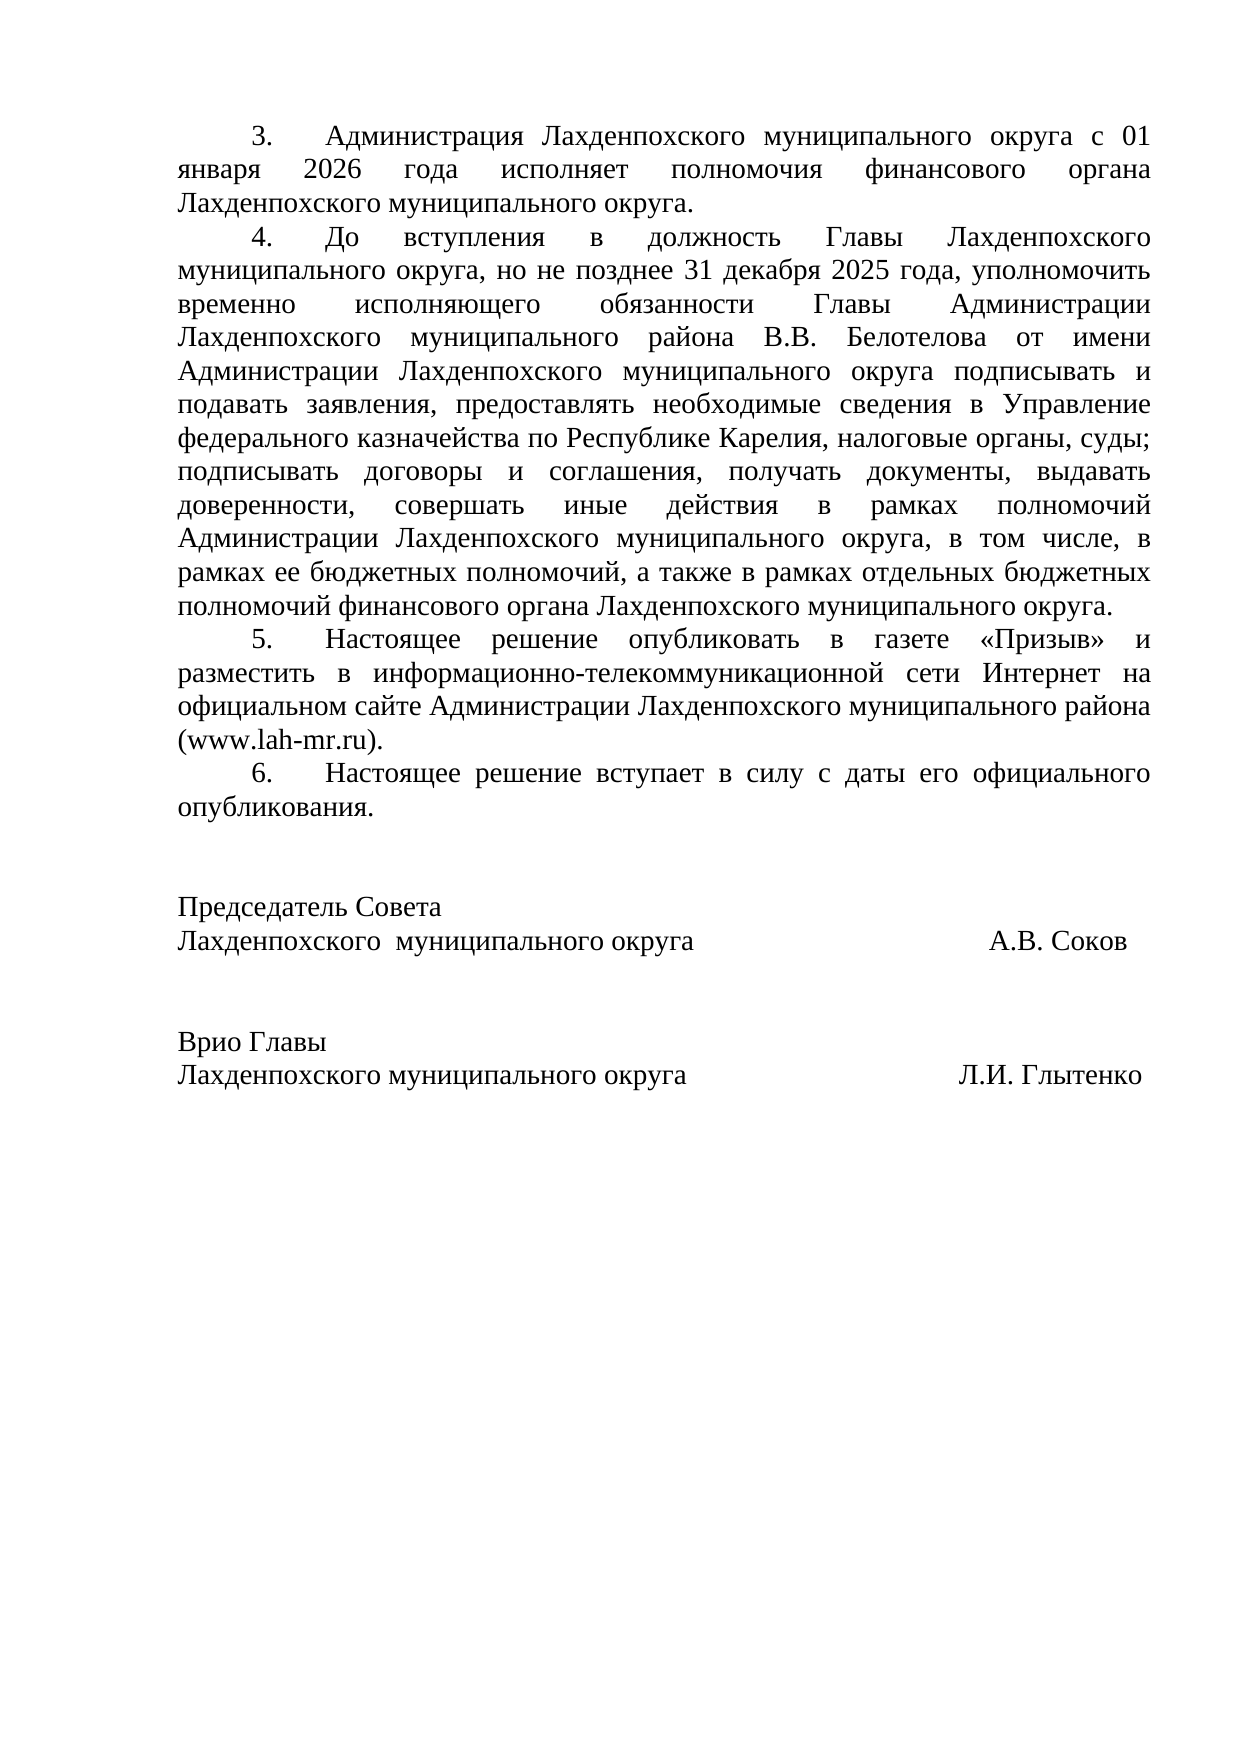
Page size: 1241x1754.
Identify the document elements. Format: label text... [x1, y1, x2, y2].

text Лахденпохского муниципального округа А.В. Соков [177, 923, 1152, 957]
text Лахденпохского муниципального округа Л.И. Глытенко [177, 1057, 1152, 1091]
list До вступления в должность Главы Лахденпохского муниципального округа, но не позднее 31 декабря 2025 года, уполномочить временно исполняющего обязанности Главы Администрации Лахденпохского муниципального района В.В. Белотелова от имени Администрации Лахденпохского муниципального округа подписывать и подавать заявления, предоставлять необходимые сведения в Управление федерального казначейства по Республике Карелия, налоговые органы, суды; подписывать договоры и соглашения, получать документы, выдавать доверенности, совершать иные действия в рамках полномочий Администрации Лахденпохского муниципального округа, в том числе, в рамках ее бюджетных полномочий, а также в рамках отдельных бюджетных полномочий финансового органа Лахденпохского муниципального округа. [177, 219, 1152, 621]
list Настоящее решение опубликовать в газете «Призыв» и разместить в информационно-телекоммуникационной сети Интернет на официальном сайте Администрации Лахденпохского муниципального района (www.lah-mr.ru). [177, 621, 1152, 755]
list Администрация Лахденпохского муниципального округа с 01 января 2026 года исполняет полномочия финансового органа Лахденпохского муниципального округа. [177, 118, 1152, 219]
list Настоящее решение вступает в силу с даты его официального опубликования. [177, 755, 1152, 822]
text Врио Главы [177, 1024, 1152, 1057]
text Председатель Совета [177, 889, 1152, 923]
